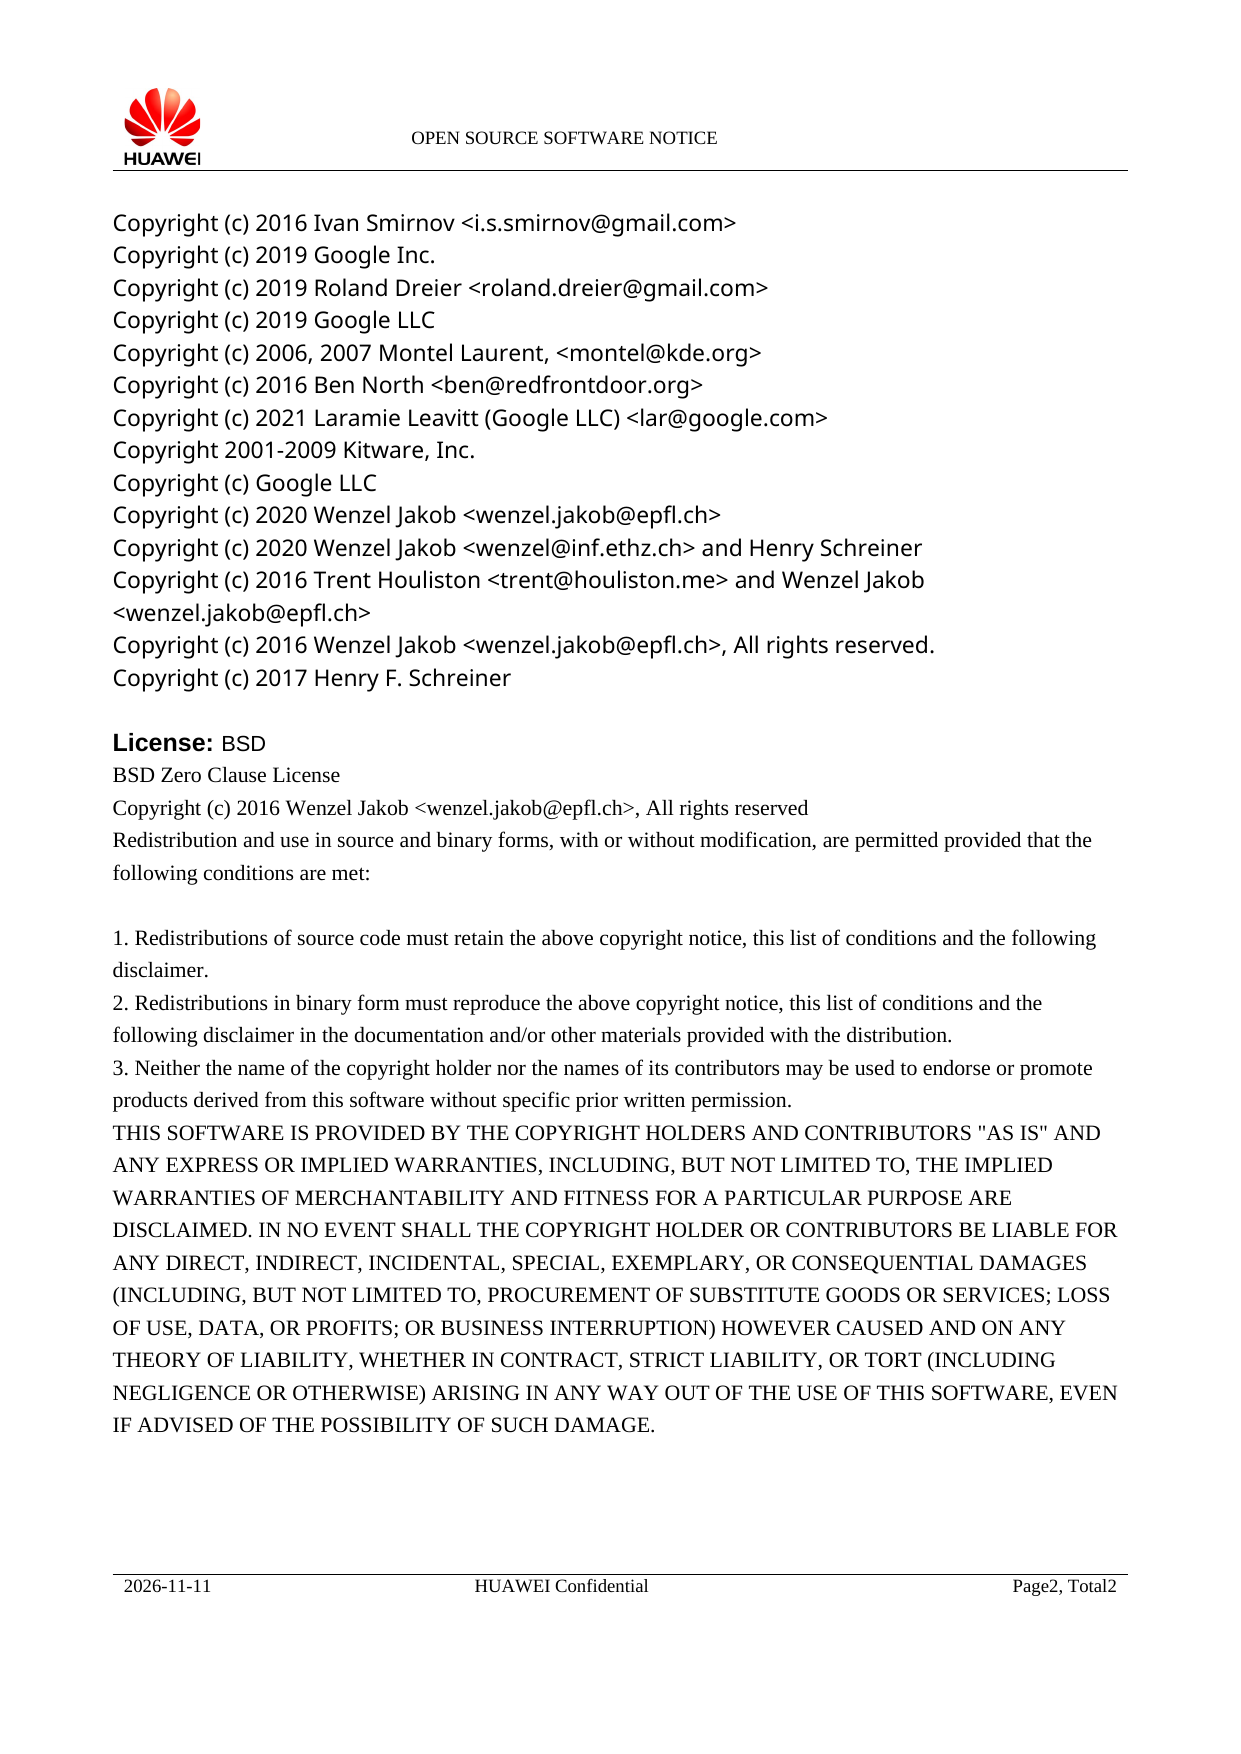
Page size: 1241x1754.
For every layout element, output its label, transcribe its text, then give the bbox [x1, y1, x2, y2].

picture [124, 88, 201, 165]
text THIS SOFTWARE IS PROVIDED BY THE COPYRIGHT HOLDERS AND CONTRIBUTORS "AS IS" AND ANY EXPRESS OR IMPLIED WARRANTIES, INCLUDING, BUT NOT LIMITED TO, THE IMPLIED WARRANTIES OF MERCHANTABILITY AND FITNESS FOR A PARTICULAR PURPOSE ARE DISCLAIMED. IN NO EVENT SHALL THE COPYRIGHT HOLDER OR CONTRIBUTORS BE LIABLE FOR ANY DIRECT, INDIRECT, INCIDENTAL, SPECIAL, EXEMPLARY, OR CONSEQUENTIAL DAMAGES (INCLUDING, BUT NOT LIMITED TO, PROCUREMENT OF SUBSTITUTE GOODS OR SERVICES; LOSS OF USE, DATA, OR PROFITS; OR BUSINESS INTERRUPTION) HOWEVER CAUSED AND ON ANY THEORY OF LIABILITY, WHETHER IN CONTRACT, STRICT LIABILITY, OR TORT (INCLUDING NEGLIGENCE OR OTHERWISE) ARISING IN ANY WAY OUT OF THE USE OF THIS SOFTWARE, EVEN IF ADVISED OF THE POSSIBILITY OF SUCH DAMAGE. [112, 1116, 1128, 1441]
text 1. Redistributions of source code must retain the above copyright notice, this list of conditions and the following disclaimer. [112, 921, 1128, 986]
text 3. Neither the name of the copyright holder nor the names of its contributors may be used to endorse or promote products derived from this software without specific prior written permission. [112, 1051, 1128, 1116]
text BSD Zero Clause License Copyright (c) 2016 Wenzel Jakob <wenzel.jakob@epfl.ch>, All rights reserved [112, 759, 1128, 824]
text 2. Redistributions in binary form must reproduce the above copyright notice, this list of conditions and the following disclaimer in the documentation and/or other materials provided with the distribution. [112, 986, 1128, 1051]
text Redistribution and use in source and binary forms, with or without modification, are permitted provided that the following conditions are met: [112, 824, 1128, 889]
text License: BSD [112, 726, 1128, 759]
